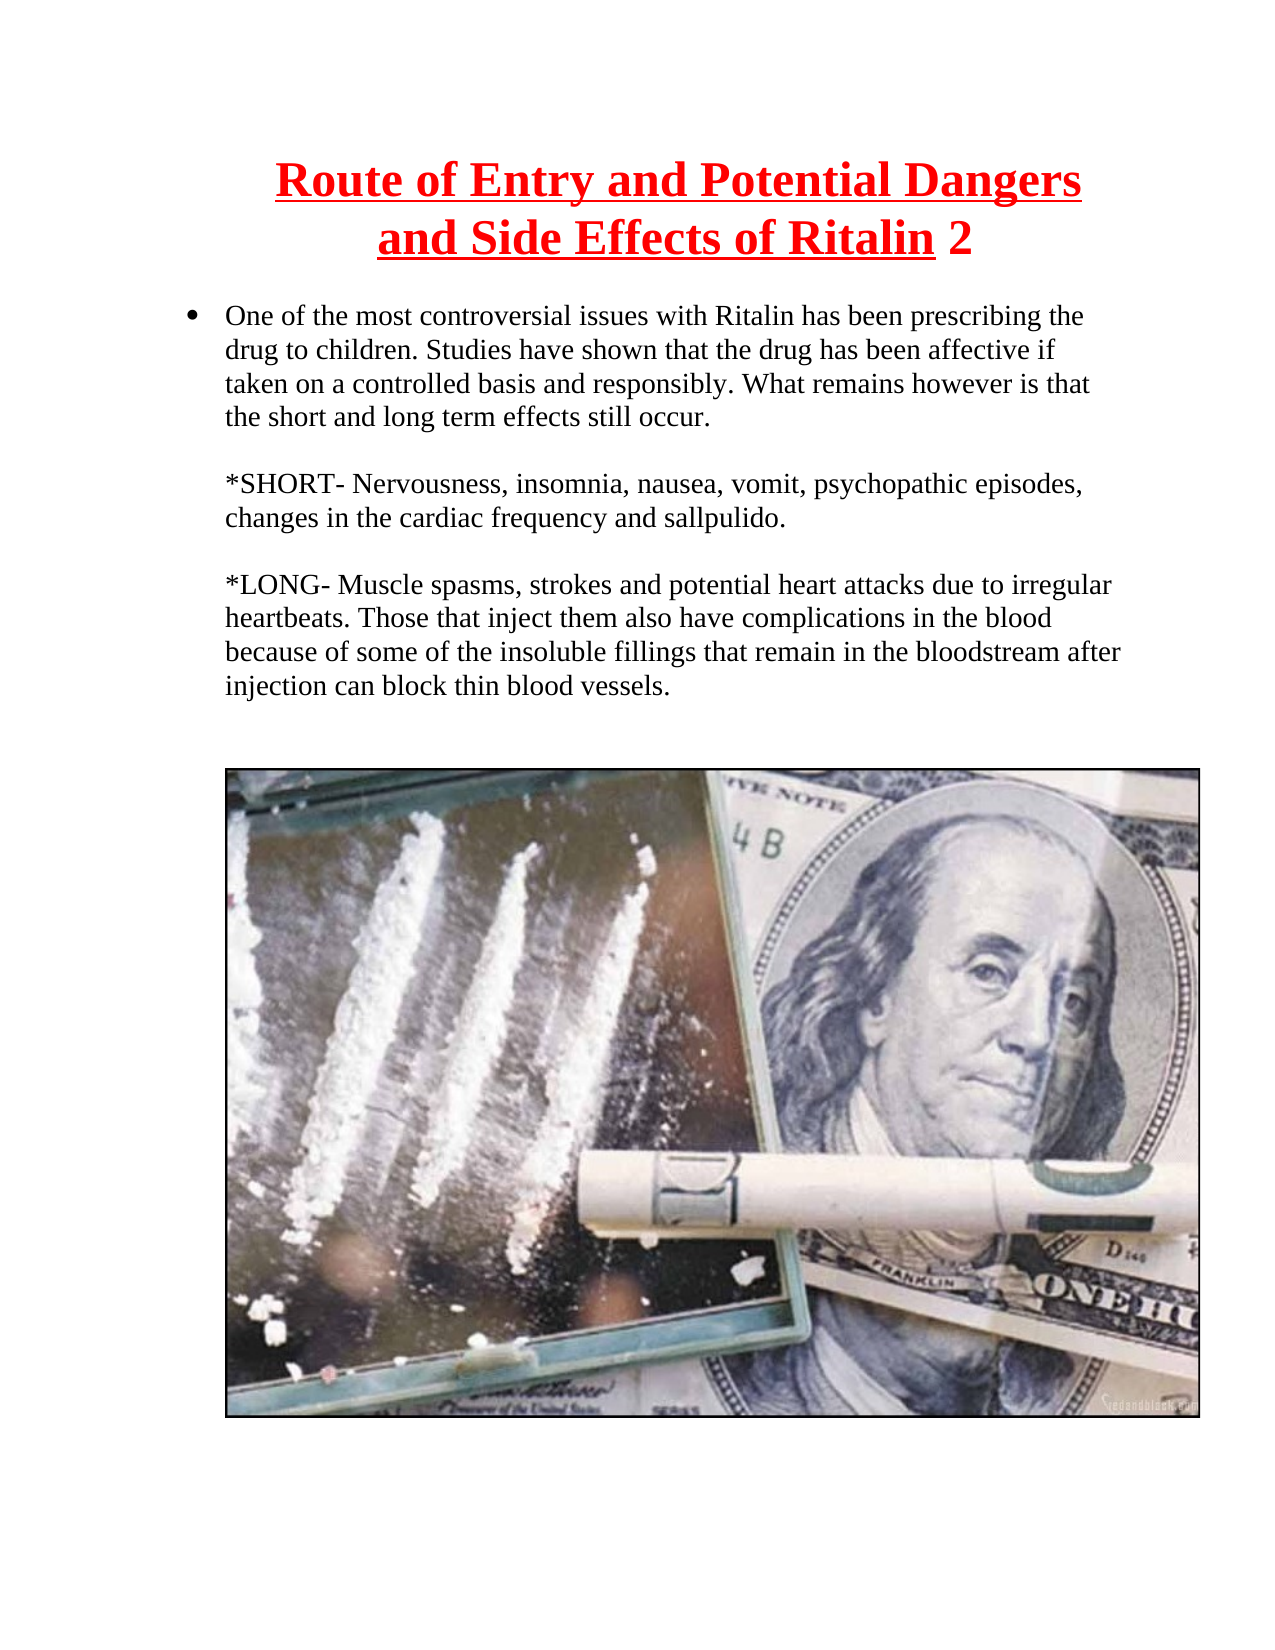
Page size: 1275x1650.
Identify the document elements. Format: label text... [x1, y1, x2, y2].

list Route of Entry and Potential Dangers and Side Effects of Ritalin 2 [225, 150, 1125, 265]
list *SHORT- Nervousness, insomnia, nausea, vomit, psychopathic episodes, changes in the cardiac frequency and sallpulido. [225, 466, 1125, 533]
list One of the most controversial issues with Ritalin has been prescribing the drug to children. Studies have shown that the drug has been affective if taken on a controlled basis and responsibly. What remains however is that the short and long term effects still occur. [187, 298, 1125, 433]
list *LONG- Muscle spasms, strokes and potential heart attacks due to irregular heartbeats. Those that inject them also have complications in the blood because of some of the insoluble fillings that remain in the bloodstream after injection can block thin blood vessels. [225, 567, 1125, 701]
picture [225, 768, 1200, 1418]
